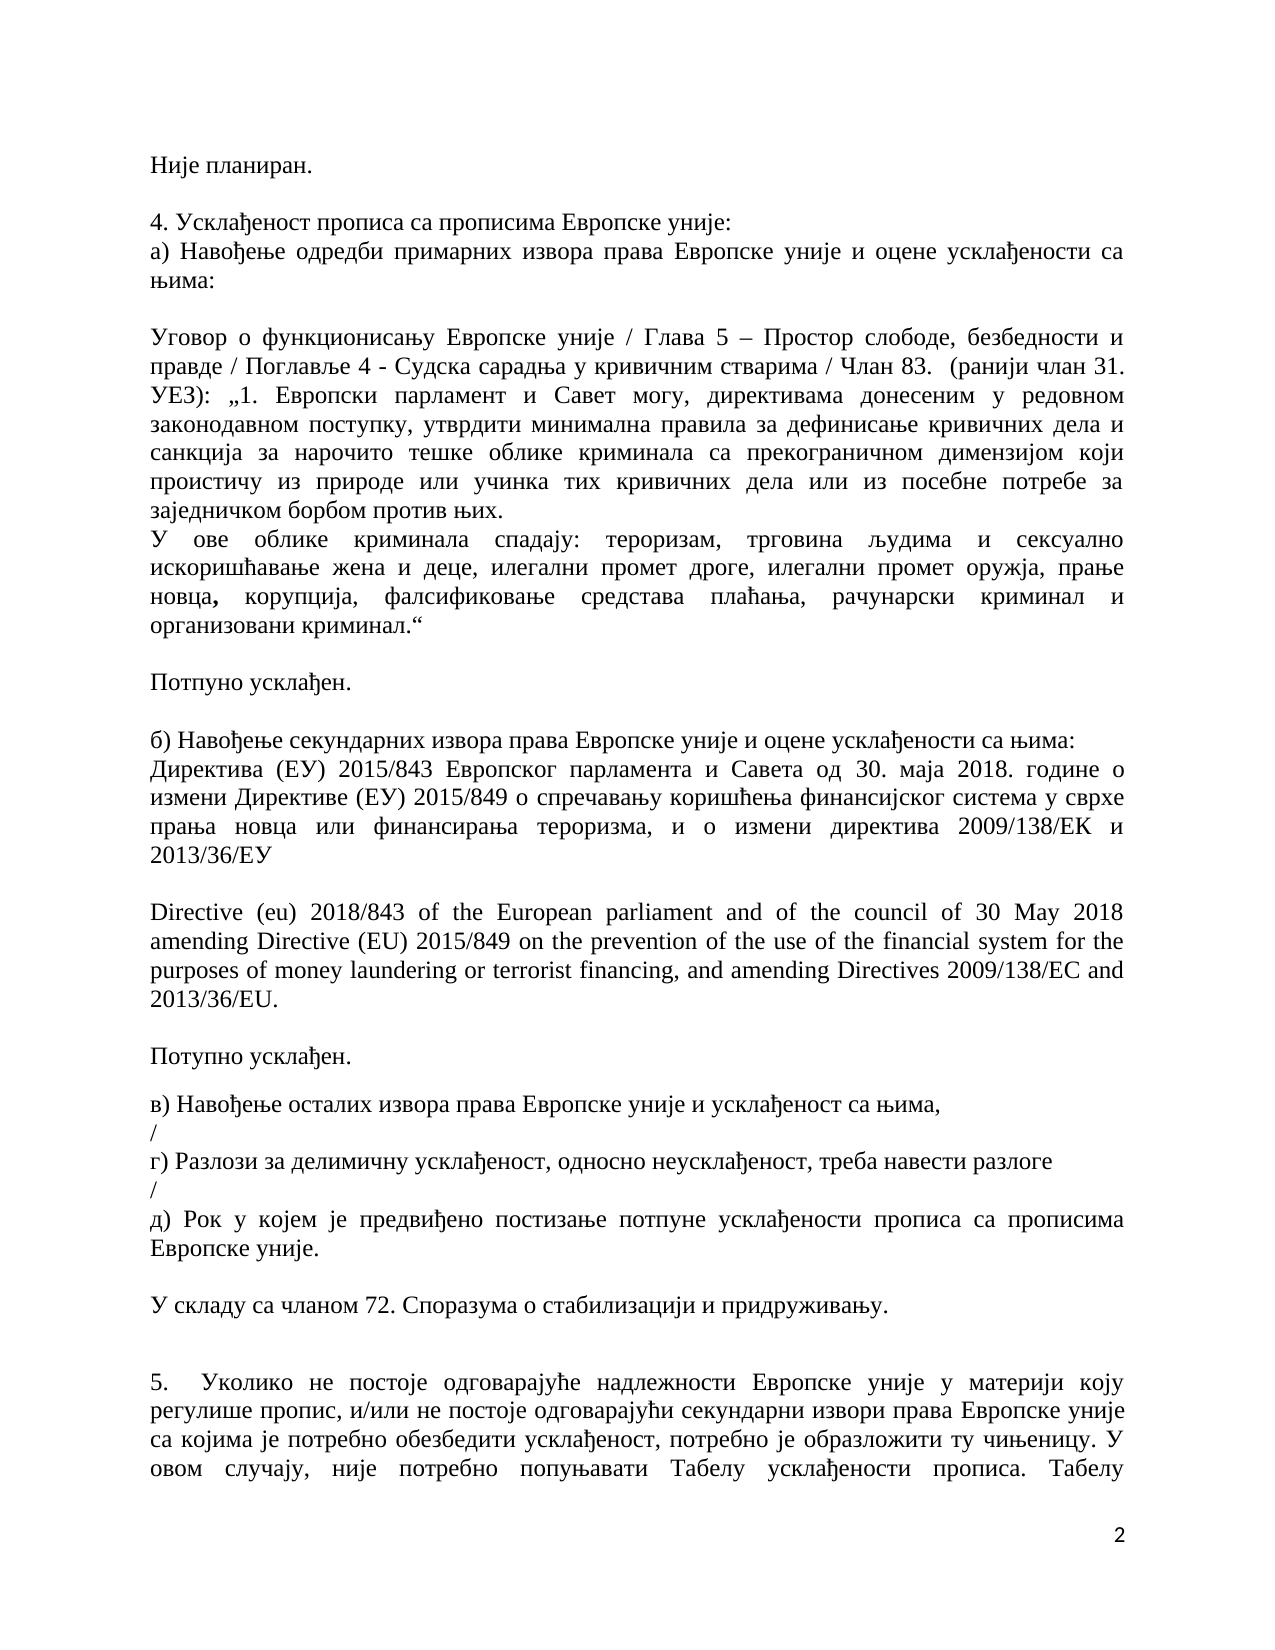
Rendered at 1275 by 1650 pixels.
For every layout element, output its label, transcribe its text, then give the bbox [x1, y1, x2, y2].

text б) Навођење секундарних извора права Европске уније и оцене усклађености са њима: [150, 725, 1125, 754]
text д) Рок у којем је предвиђено постизање потпуне усклађености прописа са прописима Европске уније. [150, 1204, 1125, 1261]
text 4. Усклађеност прописа са прописима Европске уније: [150, 207, 1125, 236]
text в) Навођење осталих извора права Европске уније и усклађенoст са њима, [150, 1089, 1125, 1118]
text Потпуно усклађен. [150, 667, 1125, 696]
text / [150, 1175, 1125, 1204]
text У ове облике криминала спадају: тероризам, трговина људима и сексуално искоришћавање жена и деце, илегални промет дроге, илегални промет оружја, прање новца, корупција, фалсификовање средстава плаћања, рачунарски криминал и организовани криминал.“ [150, 524, 1125, 639]
text У складу са чланом 72. Споразума о стабилизацији и придруживању. [150, 1290, 1125, 1319]
text г) Разлози за делимичну усклађеност, односно неусклађеност, треба навести разлоге [150, 1146, 1125, 1175]
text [150, 1367, 1125, 1482]
text а) Навођење одредби примарних извора права Европске уније и оцене усклађености са њима: [150, 236, 1125, 294]
text Директива (ЕУ) 2015/843 Европског парламента и Савета од 30. маја 2018. године о измени Директиве (ЕУ) 2015/849 о спречавању коришћења финансијског система у сврхе прања новца или финансирања тероризма, и о измени директива 2009/138/ЕК и 2013/36/ЕУ [150, 754, 1125, 869]
text Није планиран. [150, 150, 1125, 179]
text Уговор о функционисању Европске уније / Глава 5 – Простор слободе, безбедности и правде / Поглавље 4 - Судска сарадња у кривичним стварима / Члан 83. (ранији члан 31. УЕЗ): „1. Европски парламент и Савет могу, директивама донесеним у редовном законодавном поступку, утврдити минимална правила за дефинисање кривичних дела и санкција за нарочито тешке облике криминала са прекограничном димензијом који проистичу из природе или учинка тих кривичних дела или из посебне потребе за заједничком борбом против њих. [150, 322, 1125, 524]
text Потупно усклађен. [150, 1041, 1125, 1070]
text Directive (eu) 2018/843 of the Еuropean parliament and of the council of 30 May 2018 amending Directive (EU) 2015/849 on the prevention of the use of the financial system for the purposes of money laundering or terrorist financing, and amending Directives 2009/138/EC and 2013/36/EU. [150, 897, 1125, 1012]
text / [150, 1118, 1125, 1146]
